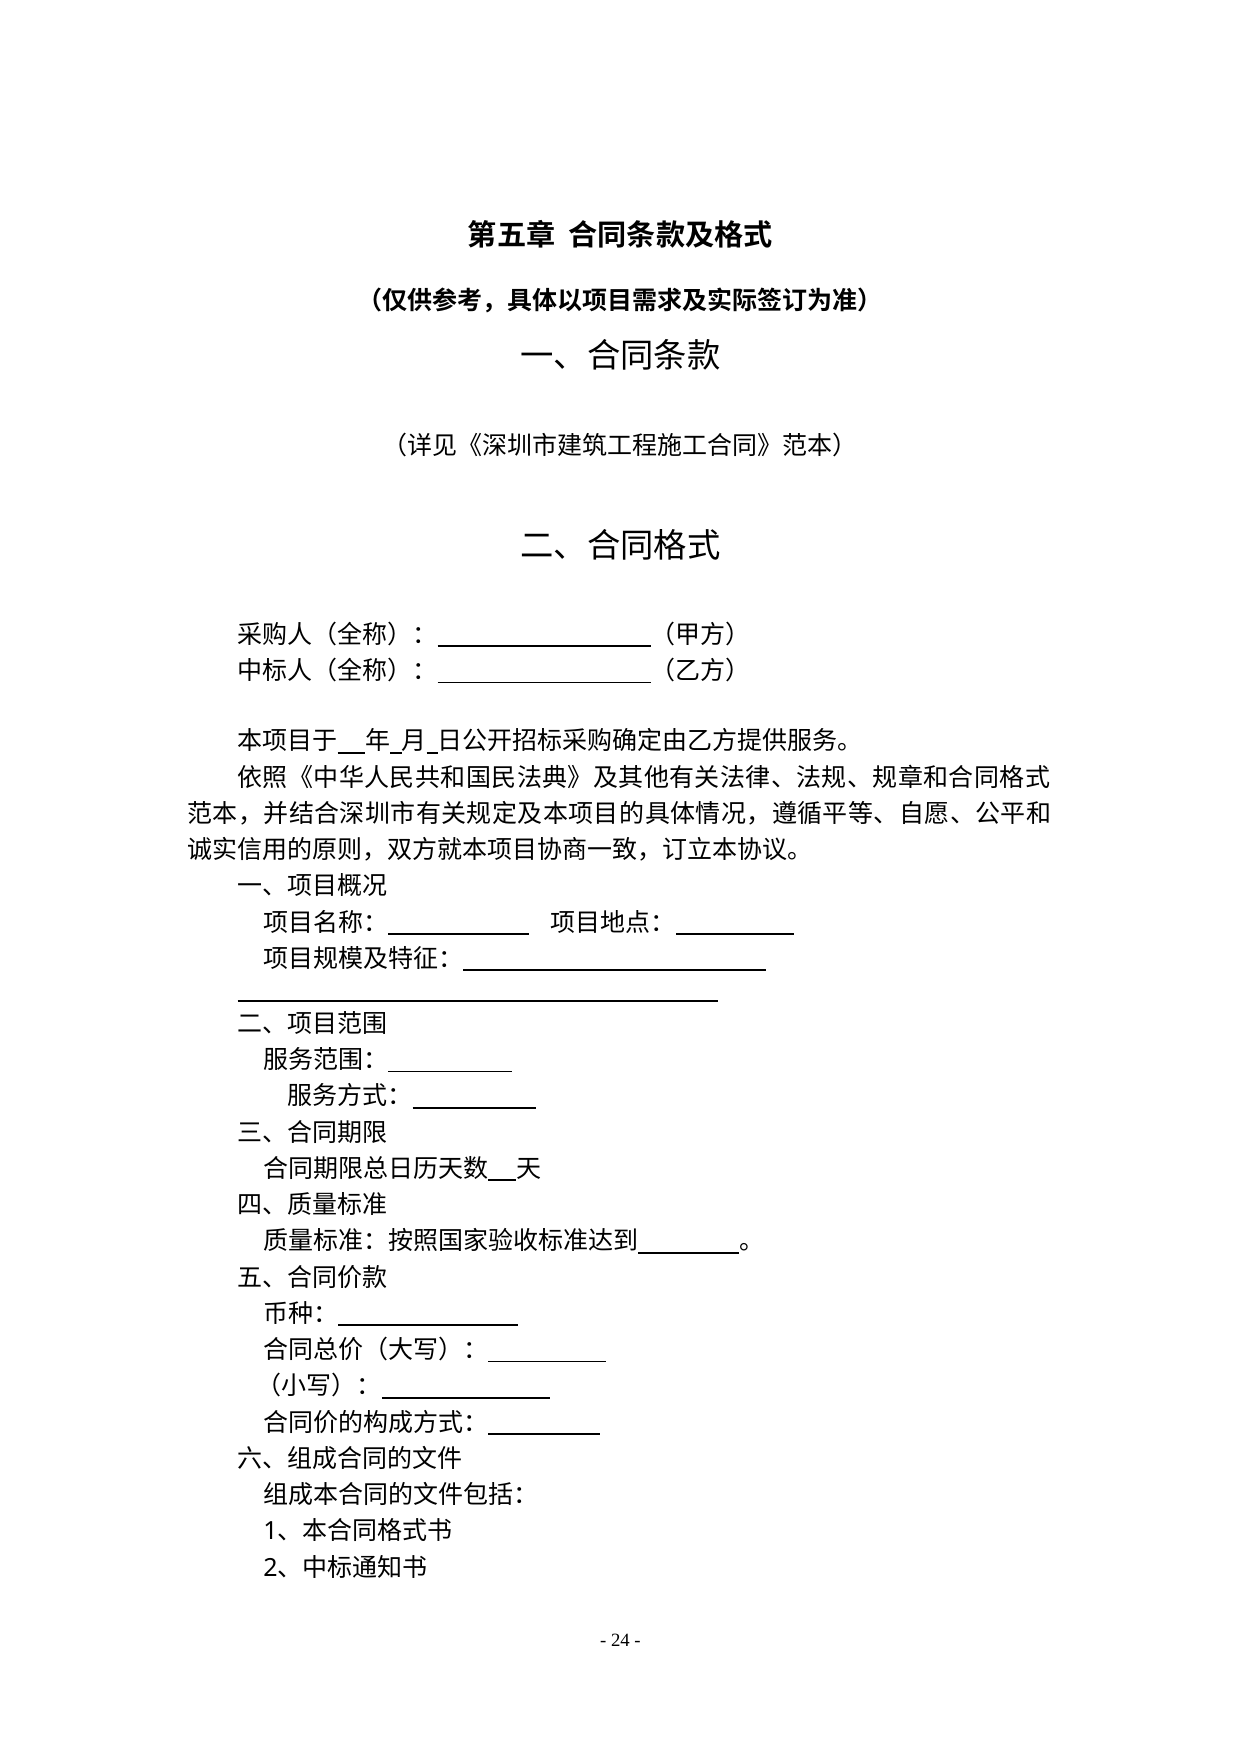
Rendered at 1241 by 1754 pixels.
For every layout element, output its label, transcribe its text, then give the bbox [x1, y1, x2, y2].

text 依照《中华人民共和国民法典》及其他有关法律、法规、规章和合同格式范本，并结合深圳市有关规定及本项目的具体情况，遵循平等、自愿、公平和诚实信用的原则，双方就本项目协商一致，订立本协议。 [187, 757, 1053, 866]
text 本项目于 年 月 日公开招标采购确定由乙方提供服务。 [187, 721, 1053, 757]
text 1、本合同格式书 [187, 1511, 1053, 1547]
text 合同总价（大写）： [187, 1329, 1053, 1366]
text 五、合同价款 [187, 1257, 1053, 1293]
text 一、合同条款 [187, 329, 1053, 377]
text 三、合同期限 [187, 1112, 1053, 1148]
text 合同期限总日历天数 天 [187, 1148, 1053, 1184]
text 2、中标通知书 [187, 1547, 1053, 1583]
text 组成本合同的文件包括： [187, 1474, 1053, 1511]
text 四、质量标准 [187, 1184, 1053, 1221]
text 合同价的构成方式： [187, 1402, 1053, 1438]
text 中标人（全称）： （乙方） [187, 651, 1053, 687]
text （详见《深圳市建筑工程施工合同》范本） [187, 425, 1053, 461]
text 服务方式： [187, 1076, 1053, 1112]
text 二、合同格式 [187, 518, 1053, 567]
text 币种： [187, 1293, 1053, 1329]
text 一、项目概况 [187, 866, 1053, 902]
text 项目名称： 项目地点： [187, 902, 1053, 938]
text （仅供参考，具体以项目需求及实际签订为准） [187, 281, 1053, 317]
text 服务范围： [187, 1039, 1053, 1076]
text 二、项目范围 [187, 1003, 1053, 1039]
text 采购人（全称）： （甲方） [187, 614, 1053, 651]
text （小写）： [187, 1366, 1053, 1402]
text 项目规模及特征： [187, 938, 1053, 974]
text 六、组成合同的文件 [187, 1438, 1053, 1474]
text 质量标准：按照国家验收标准达到 。 [187, 1221, 1053, 1257]
text 第五章 合同条款及格式 [187, 211, 1053, 253]
